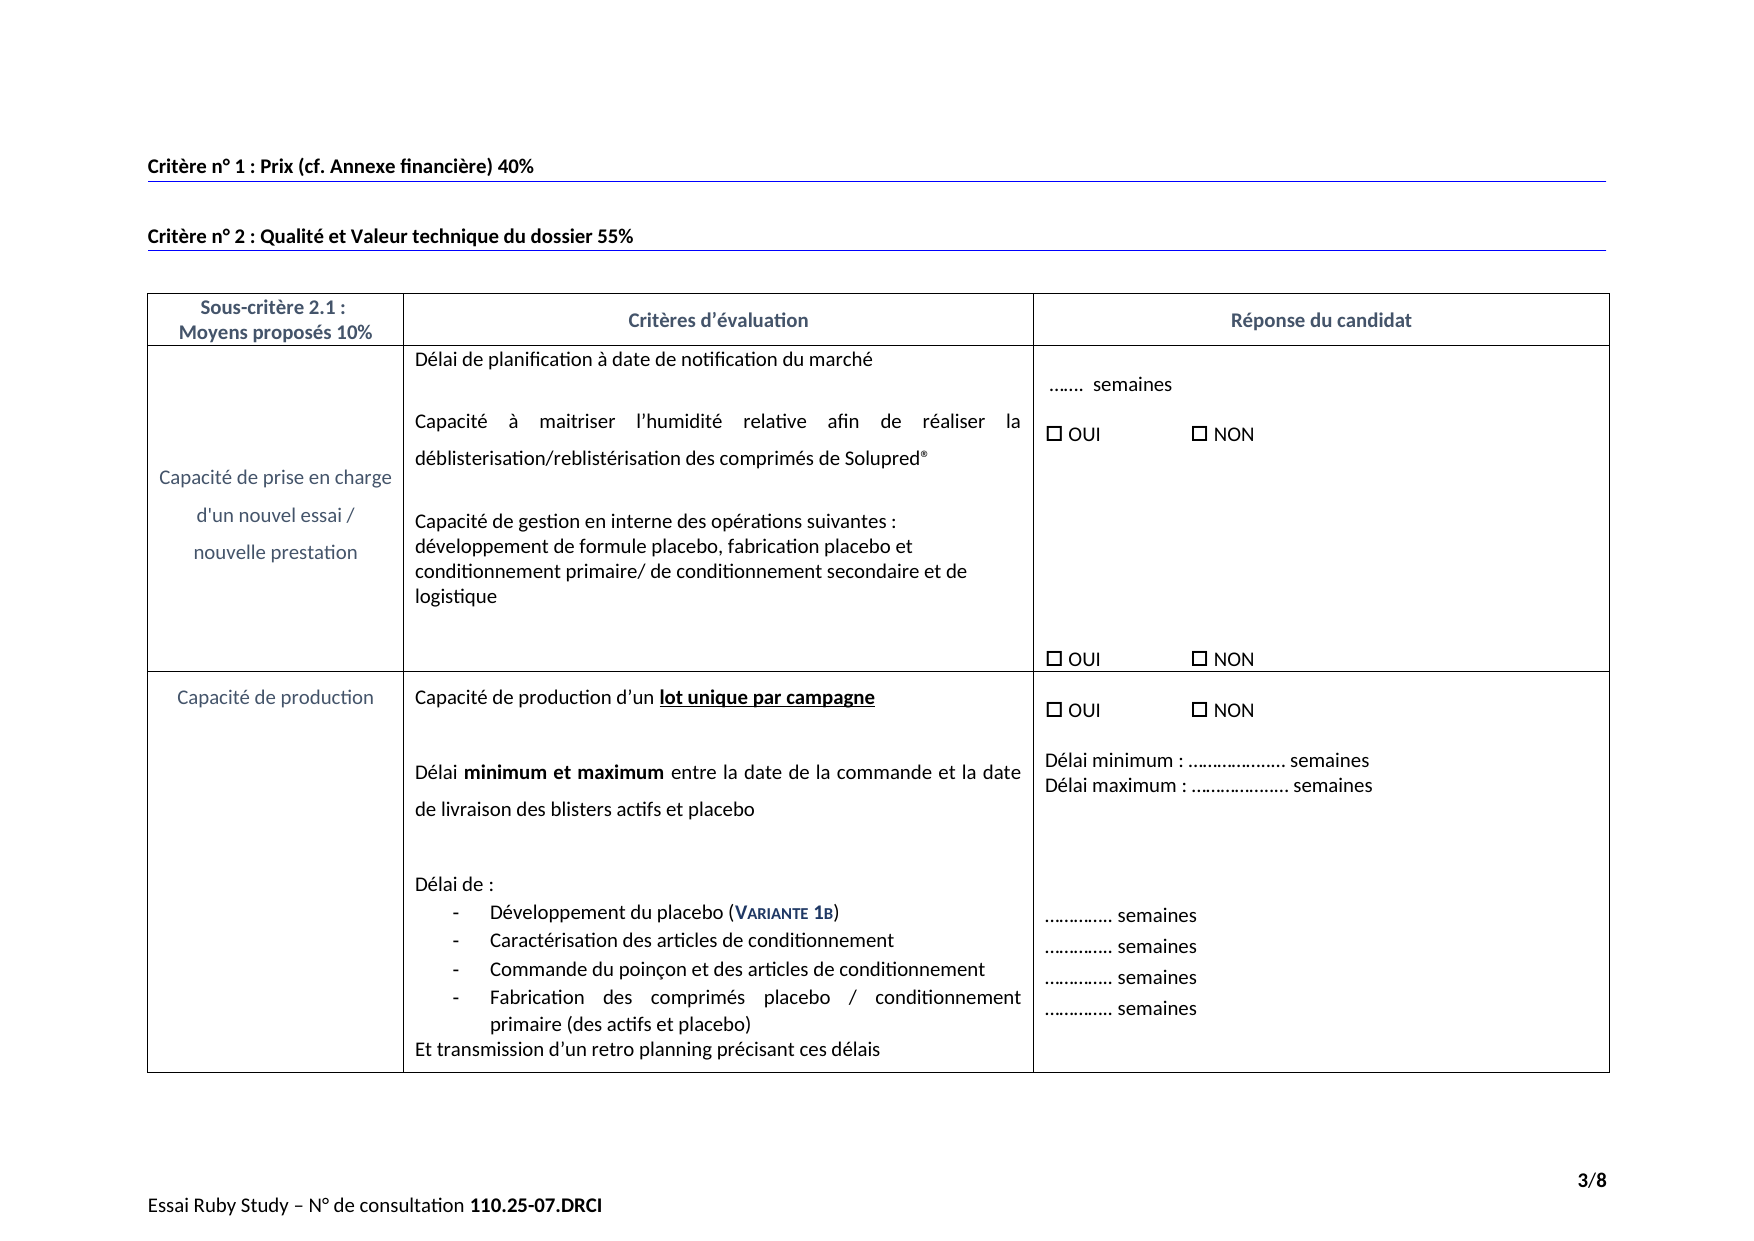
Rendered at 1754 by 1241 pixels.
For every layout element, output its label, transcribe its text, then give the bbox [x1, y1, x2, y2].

table_header Sous-critère 2.1 : Moyens proposés 10% [148, 294, 403, 345]
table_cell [1034, 672, 1609, 1072]
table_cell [404, 672, 1033, 1072]
table_cell ……. semaines OUI NON OUI NON [1034, 346, 1609, 671]
table_cell Capacité de prise en charge d'un nouvel essai / nouvelle prestation [148, 346, 403, 671]
table_header Critères d’évaluation [404, 294, 1033, 345]
table_cell Délai de planification à date de notification du marché Capacité à maitriser l’humidité relative afin de réaliser la déblisterisation/reblistérisation des comprimés de Solupred® Capacité de gestion en interne des opérations suivantes : développement de formule placebo, fabrication placebo et conditionnement primaire/ de conditionnement secondaire et de logistique [404, 346, 1033, 671]
table_header Réponse du candidat [1034, 294, 1609, 345]
text Critère n° 2 : Qualité et Valeur technique du dossier 55% [148, 223, 1606, 250]
text Critère n° 1 : Prix (cf. Annexe financière) 40% [148, 153, 1606, 181]
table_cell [148, 672, 403, 1072]
